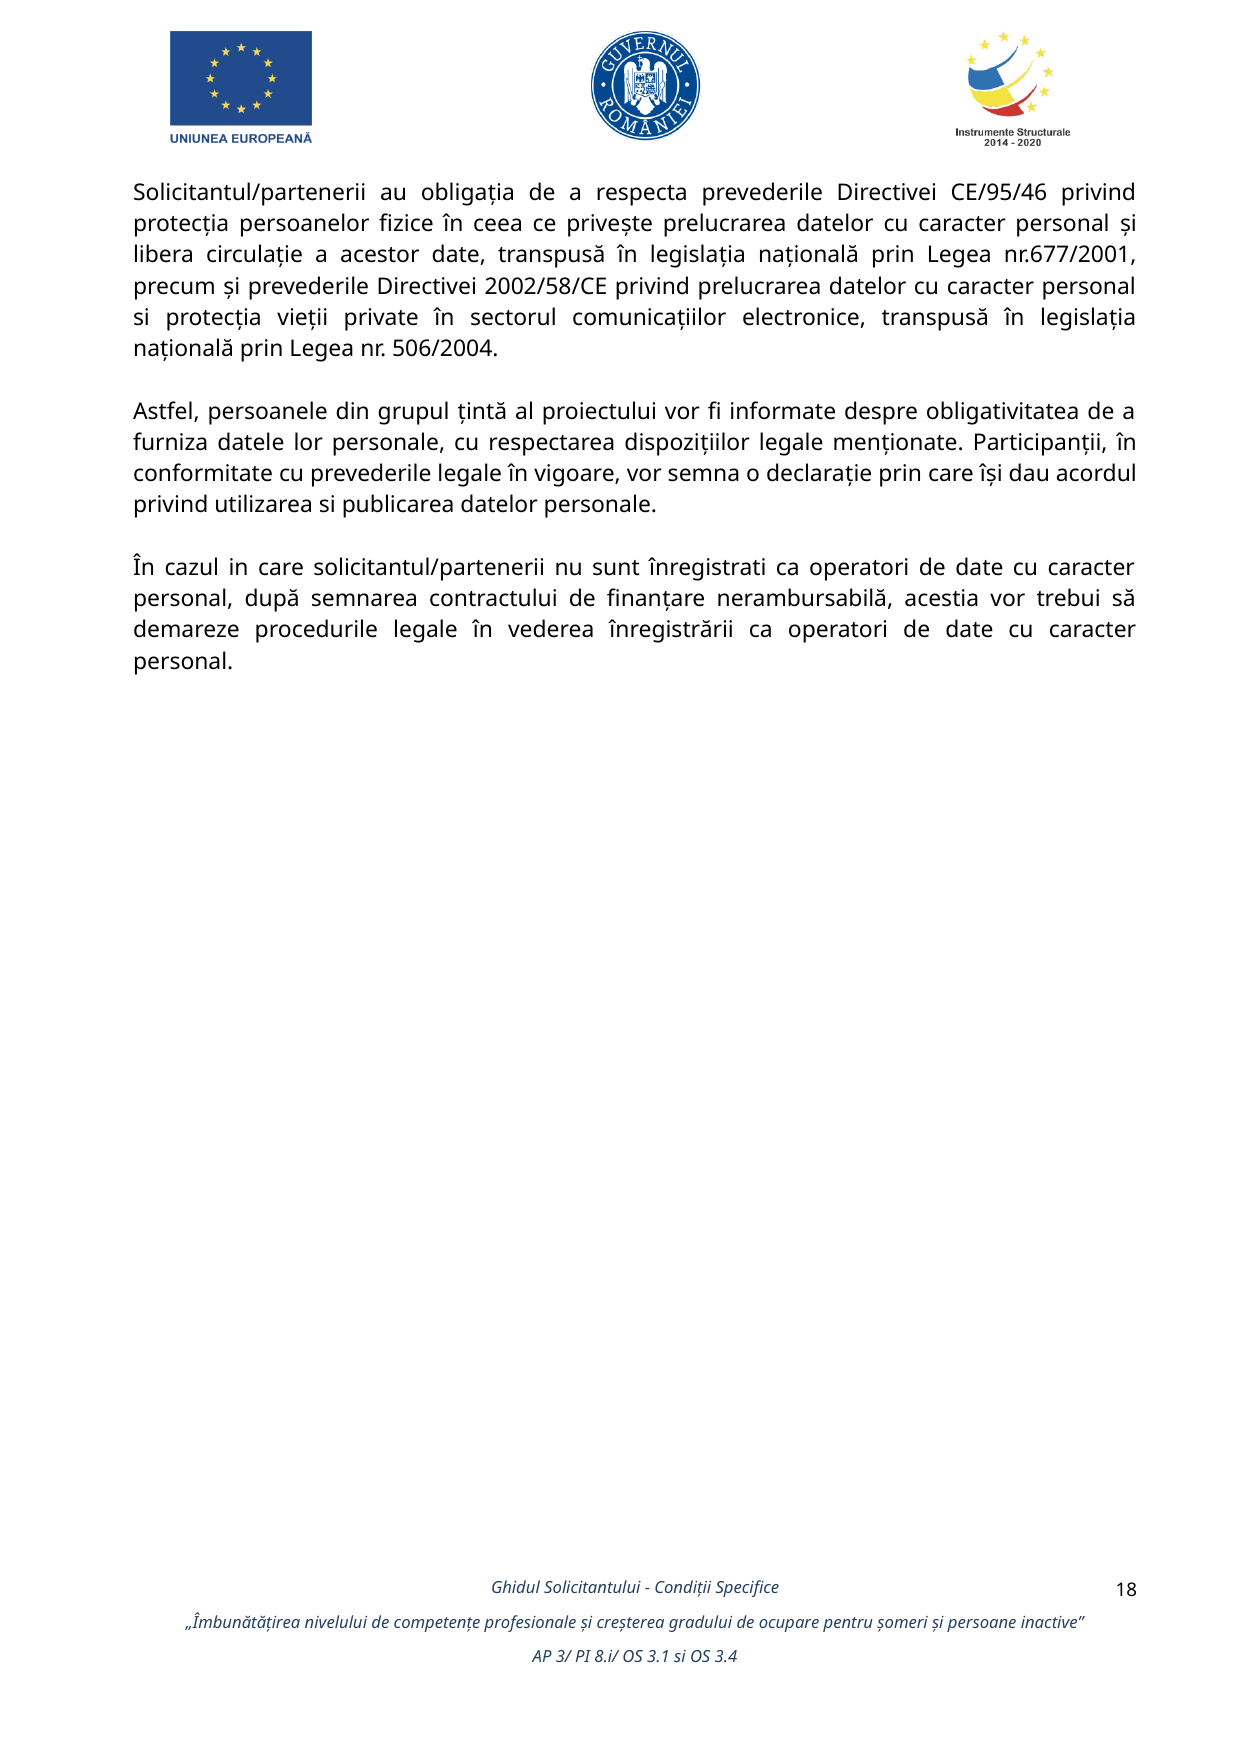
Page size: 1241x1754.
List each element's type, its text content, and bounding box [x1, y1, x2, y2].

text Solicitantul/partenerii au obligaţia de a respecta prevederile Directivei CE/95/46 privind protecţia persoanelor fizice în ceea ce priveşte prelucrarea datelor cu caracter personal şi libera circulaţie a acestor date, transpusă în legislaţia naţională prin Legea nr.677/2001, precum şi prevederile Directivei 2002/58/CE privind prelucrarea datelor cu caracter personal si protecţia vieţii private în sectorul comunicaţiilor electronice, transpusă în legislaţia naţională prin Legea nr. 506/2004. [133, 176, 1137, 363]
picture [170, 31, 312, 143]
picture [956, 31, 1070, 146]
text Astfel, persoanele din grupul ţintă al proiectului vor fi informate despre obligativitatea de a furniza datele lor personale, cu respectarea dispoziţiilor legale menţionate. Participanţii, în conformitate cu prevederile legale în vigoare, vor semna o declaraţie prin care îşi dau acordul privind utilizarea si publicarea datelor personale. [133, 394, 1137, 519]
text În cazul in care solicitantul/partenerii nu sunt înregistrati ca operatori de date cu caracter personal, după semnarea contractului de finanţare nerambursabilă, acestia vor trebui să demareze procedurile legale în vederea înregistrării ca operatori de date cu caracter personal. [133, 551, 1137, 676]
picture [589, 29, 701, 141]
